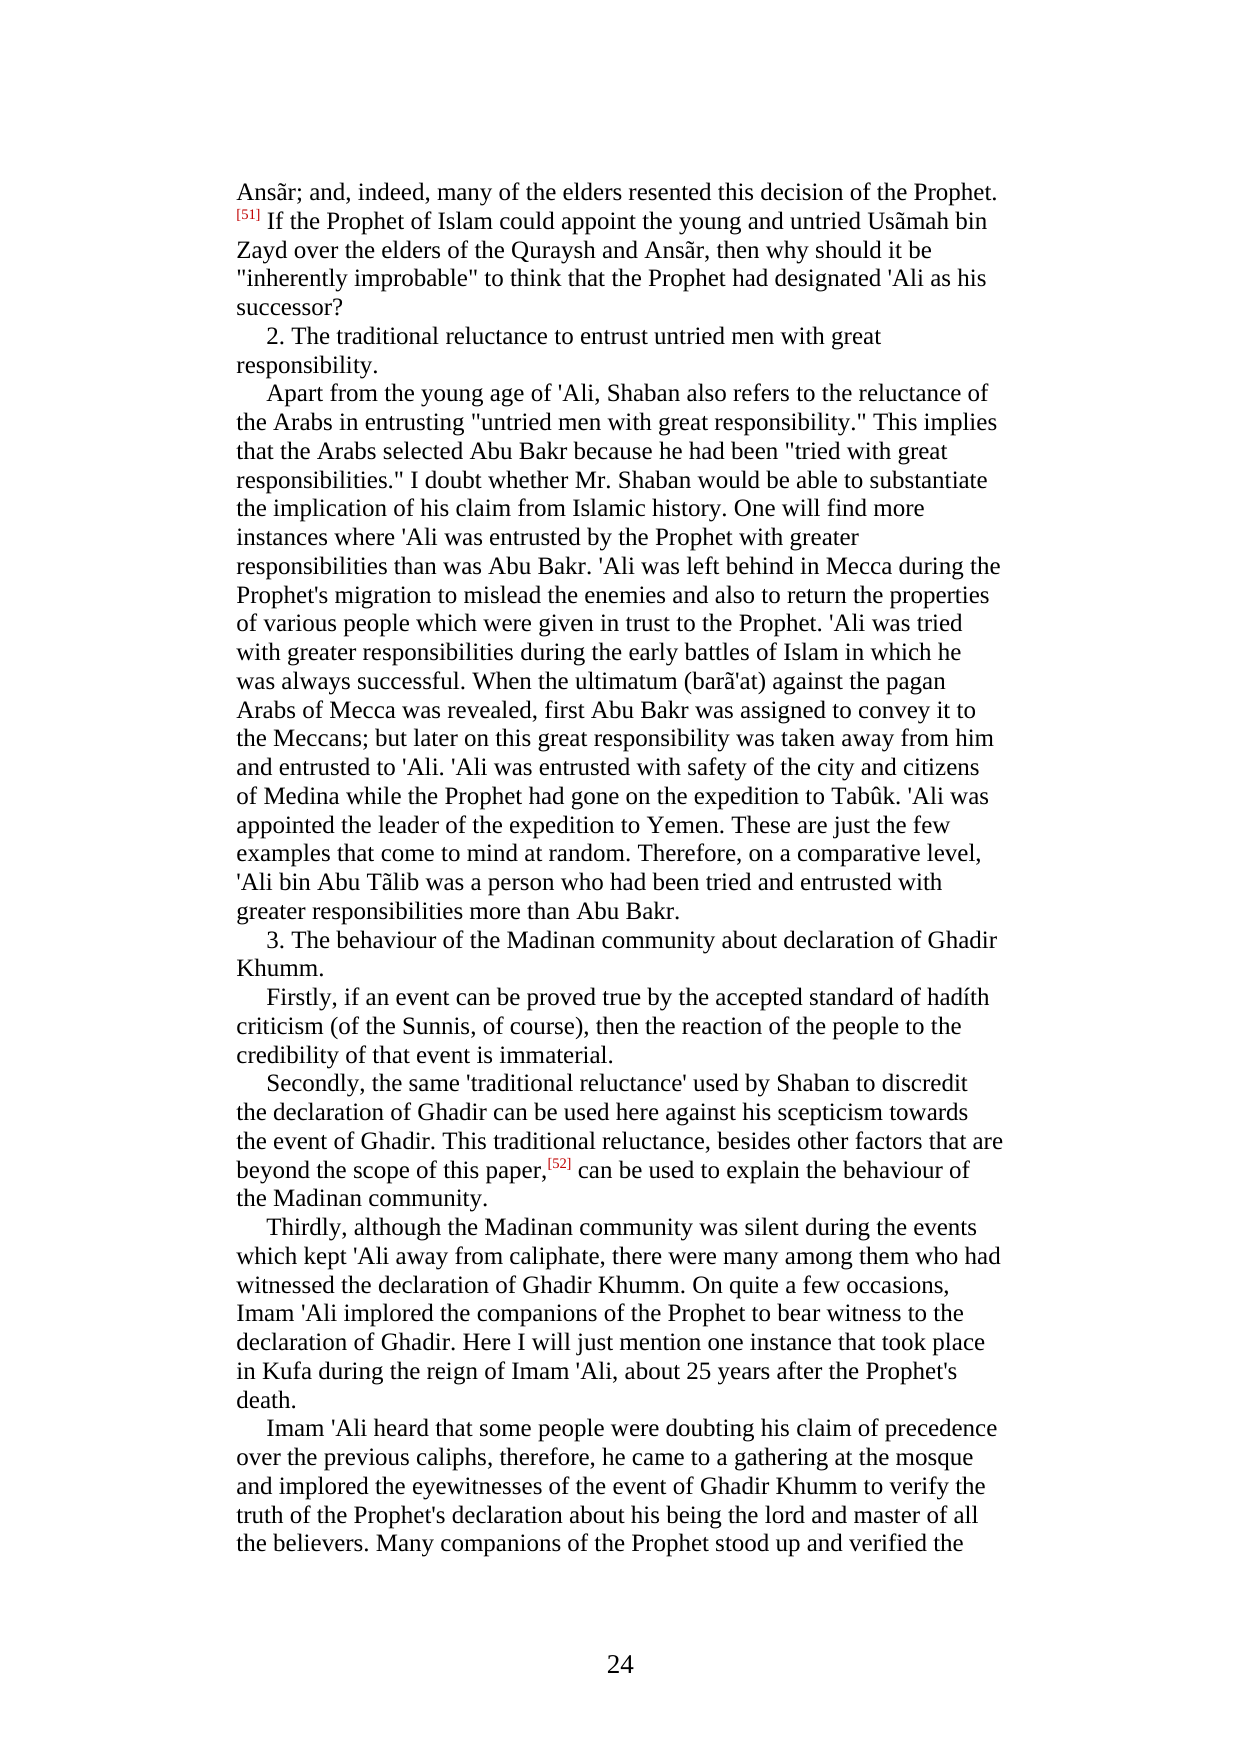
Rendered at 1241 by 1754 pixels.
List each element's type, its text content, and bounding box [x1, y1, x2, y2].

text Secondly, the same 'traditional reluctance' used by Shaban to discredit the declaration of Ghadir can be used here against his scepticism towards the event of Ghadir. This traditional reluctance, besides other factors that are beyond the scope of this paper,[52] can be used to explain the behaviour of the Madinan community. [236, 1068, 1004, 1212]
text 3. The behaviour of the Madinan community about declaration of Ghadir Khumm. [236, 925, 1004, 982]
text Thirdly, although the Madinan community was silent during the events which kept 'Ali away from caliphate, there were many among them who had witnessed the declaration of Ghadir Khumm. On quite a few occasions, Imam 'Ali implored the companions of the Prophet to bear witness to the declaration of Ghadir. Here I will just mention one instance that took place in Kufa during the reign of Imam 'Ali, about 25 years after the Prophet's death. [236, 1212, 1004, 1413]
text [236, 177, 1004, 321]
text Firstly, if an event can be proved true by the accepted standard of hadíth criticism (of the Sunnis, of course), then the reaction of the people to the credibility of that event is immaterial. [236, 982, 1004, 1068]
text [236, 1413, 1004, 1557]
text Apart from the young age of 'Ali, Shaban also refers to the reluctance of the Arabs in entrusting "untried men with great responsibility." This implies that the Arabs selected Abu Bakr because he had been "tried with great responsibilities." I doubt whether Mr. Shaban would be able to substantiate the implication of his claim from Islamic history. One will find more instances where 'Ali was entrusted by the Prophet with greater responsibilities than was Abu Bakr. 'Ali was left behind in Mecca during the Prophet's migration to mislead the enemies and also to return the properties of various people which were given in trust to the Prophet. 'Ali was tried with greater responsibilities during the early battles of Islam in which he was always successful. When the ultimatum (barã'at) against the pagan Arabs of Mecca was revealed, first Abu Bakr was assigned to convey it to the Meccans; but later on this great responsibility was taken away from him and entrusted to 'Ali. 'Ali was entrusted with safety of the city and citizens of Medina while the Prophet had gone on the expedition to Tabûk. 'Ali was appointed the leader of the expedition to Yemen. These are just the few examples that come to mind at random. Therefore, on a comparative level, 'Ali bin Abu Tãlib was a person who had been tried and entrusted with greater responsibilities more than Abu Bakr. [236, 378, 1004, 925]
text 2. The traditional reluctance to entrust untried men with great responsibility. [236, 321, 1004, 378]
